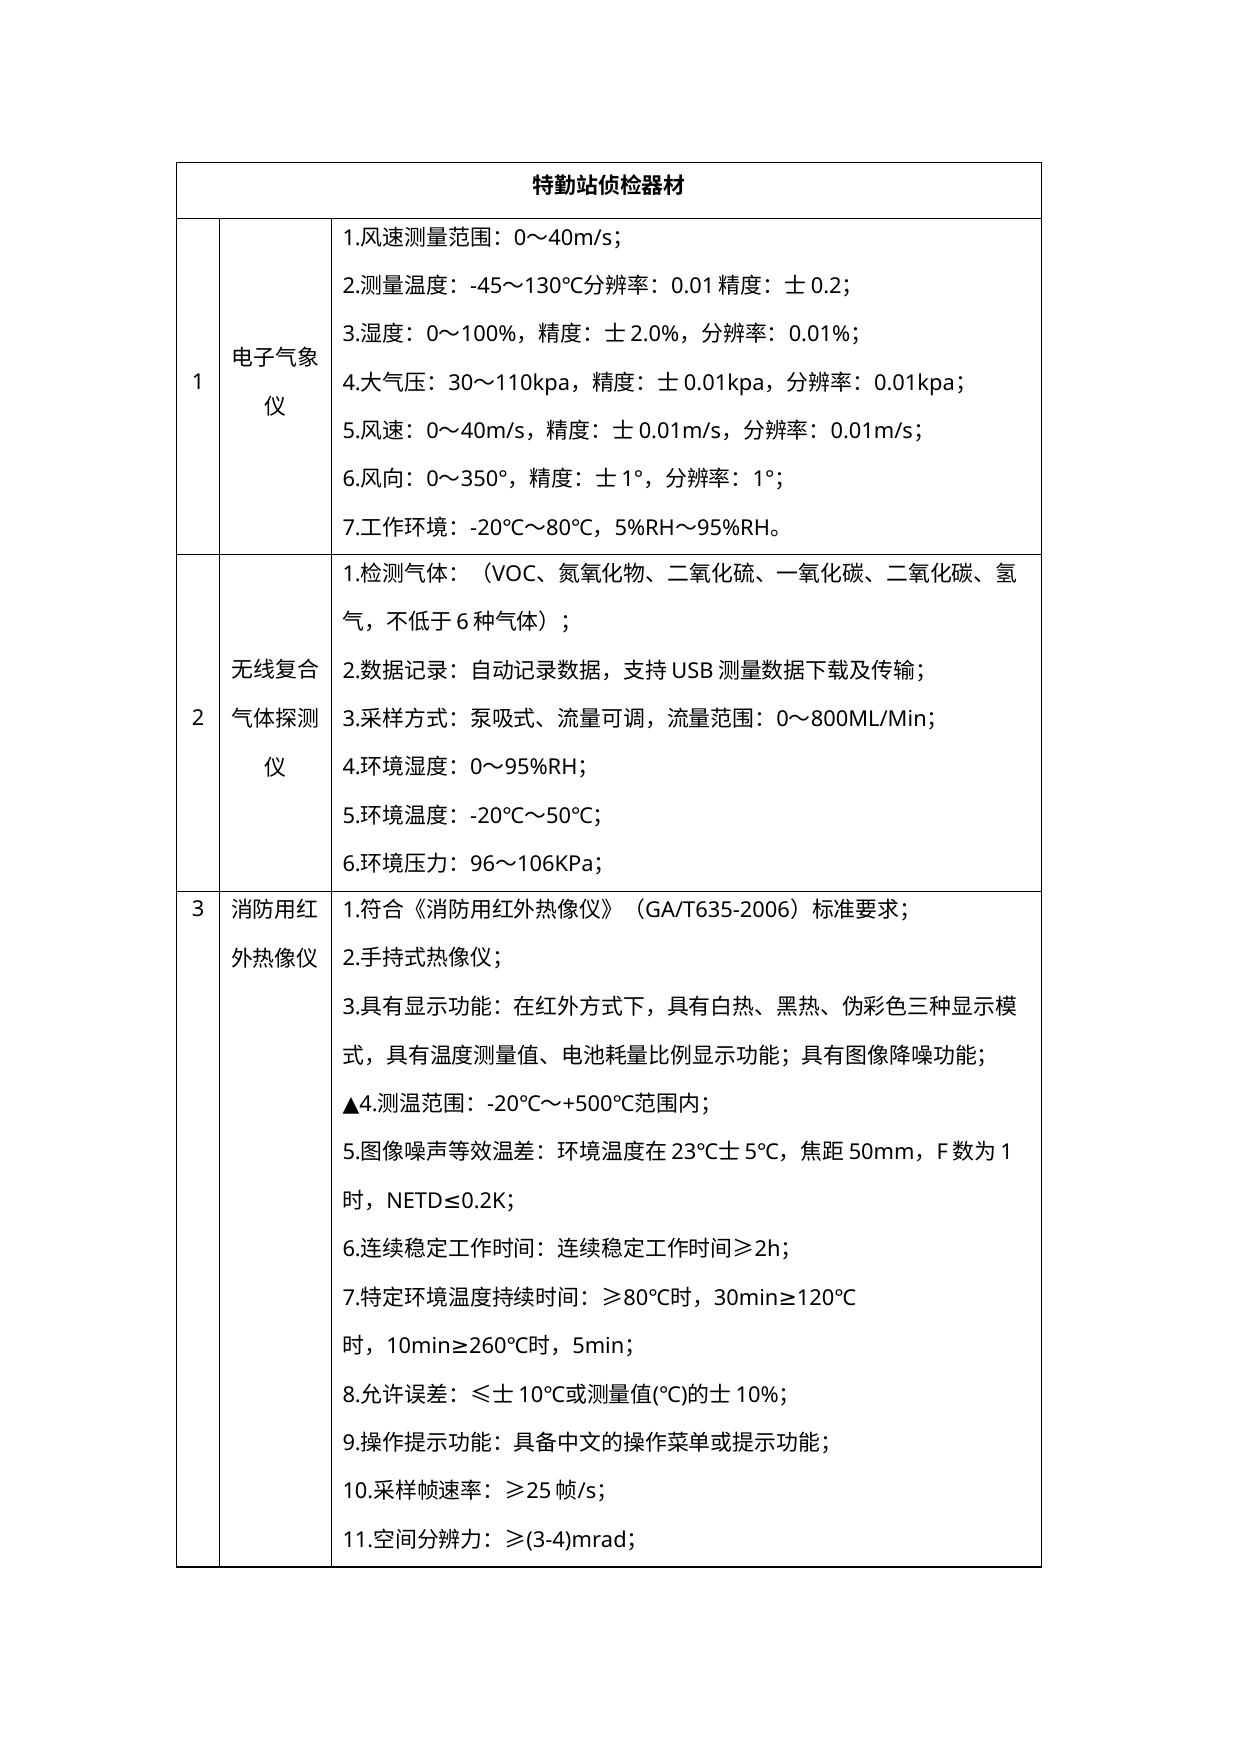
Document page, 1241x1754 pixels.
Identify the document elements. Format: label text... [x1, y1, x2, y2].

table_cell 1.检测气体：（VOC、氮氧化物、二氧化硫、一氧化碳、二氧化碳、氢气，不低于6种气体）； 2.数据记录：自动记录数据，支持USB测量数据下载及传输； 3.采样方式：泵吸式、流量可调，流量范围：0～800ML/Min； 4.环境湿度：0～95%RH； 5.环境温度：-20℃～50℃； 6.环境压力：96～106KPa； [332, 555, 1041, 891]
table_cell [332, 892, 1041, 1566]
table_cell 电子气象仪 [220, 219, 331, 554]
table_cell 3 [177, 892, 219, 1566]
table_cell 1.风速测量范围：0～40m/s； 2.测量温度：-45～130℃分辨率：0.01精度：士0.2； 3.湿度：0～100%，精度：士2.0%，分辨率：0.01%； 4.大气压：30～110kpa，精度：士0.01kpa，分辨率：0.01kpa； 5.风速：0～40m/s，精度：士0.01m/s，分辨率：0.01m/s； 6.风向：0～350°，精度：士1°，分辨率：1°； 7.工作环境：-20℃～80℃，5%RH～95%RH。 [332, 219, 1041, 554]
table_cell 消防用红外热像仪 [220, 892, 331, 1566]
table_cell 无线复合气体探测仪 [220, 555, 331, 891]
table_cell 1 [177, 219, 219, 554]
table_header 特勤站侦检器材 [177, 163, 1041, 218]
table_cell 2 [177, 555, 219, 891]
